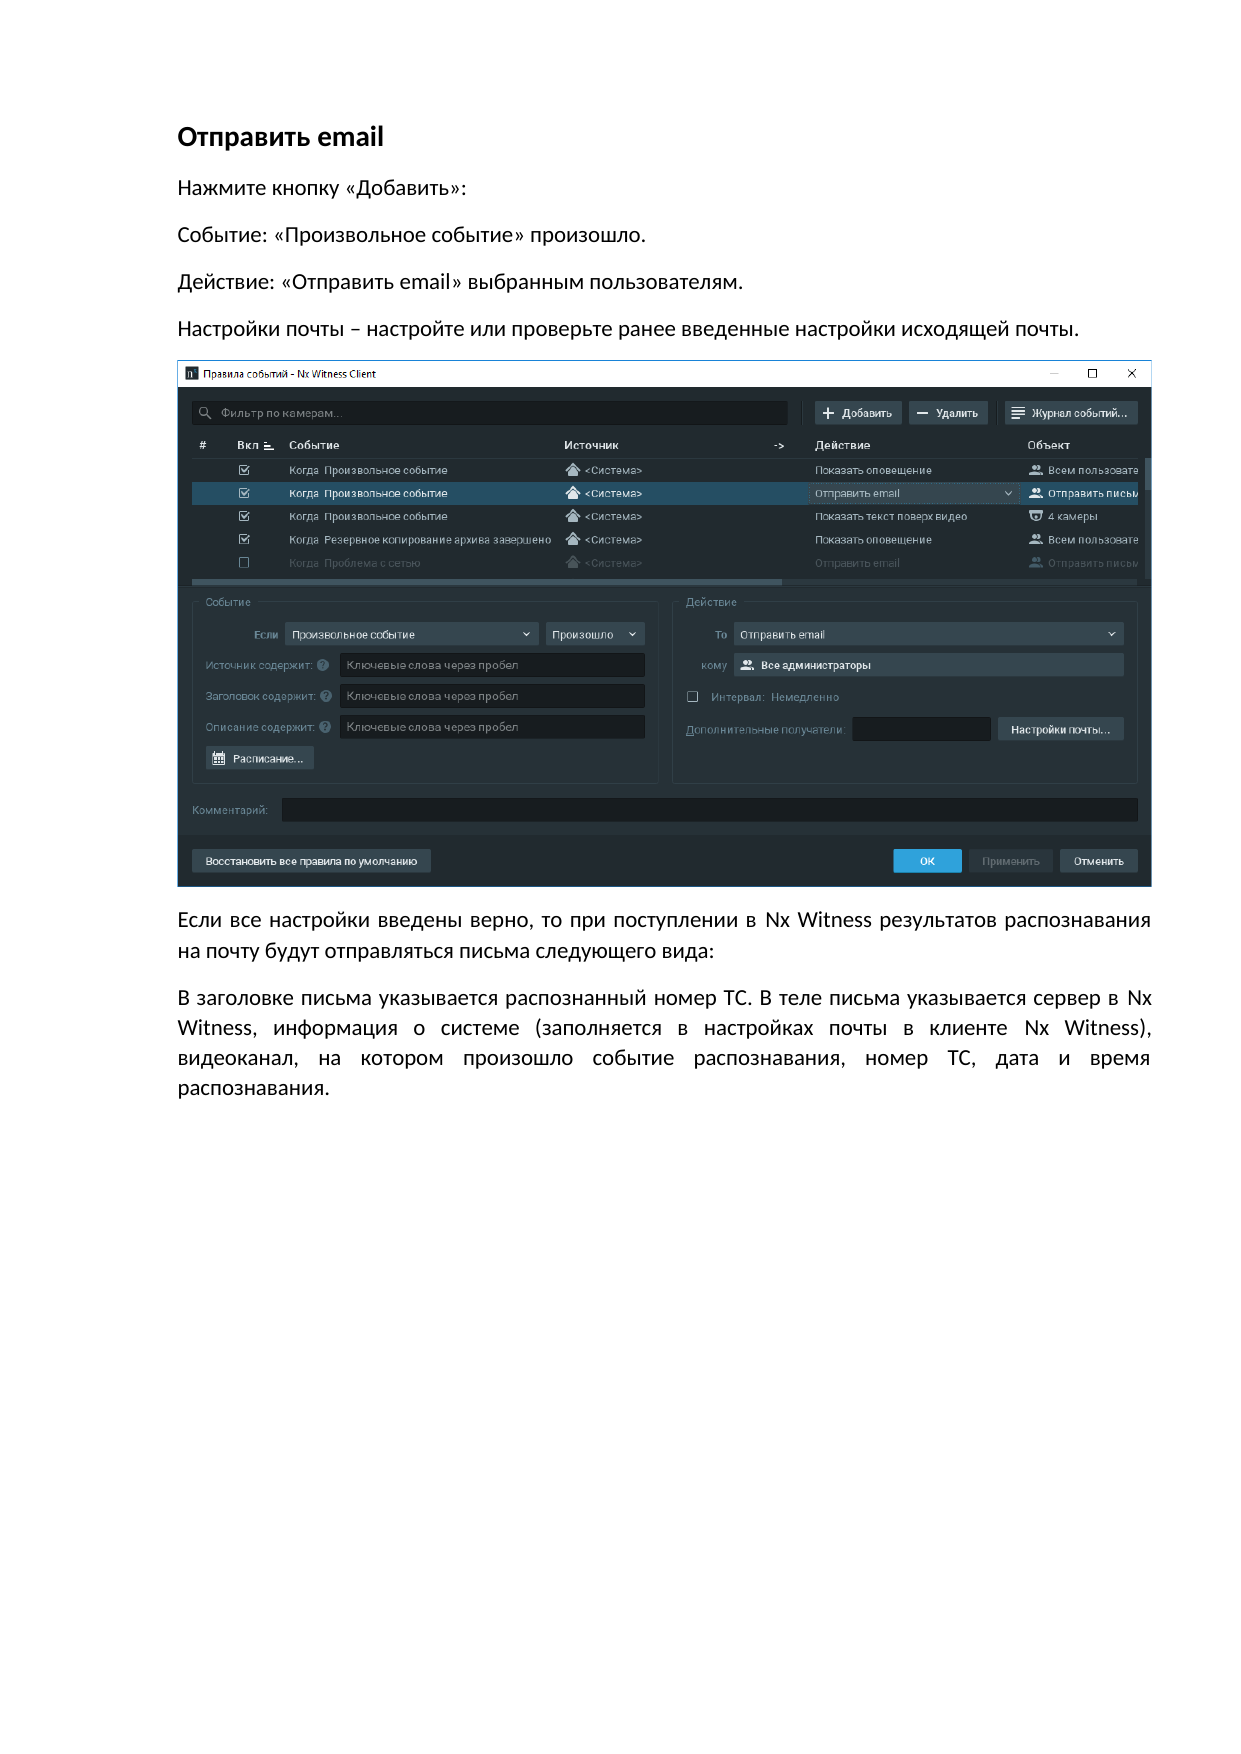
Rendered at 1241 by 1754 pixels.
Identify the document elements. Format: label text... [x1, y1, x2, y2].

text Настройки почты – настройте или проверьте ранее введенные настройки исходящей почты. [177, 314, 1152, 342]
text Действие: «Отправить email» выбранным пользователям. [177, 267, 1152, 295]
text Событие: «Произвольное событие» произошло. [177, 220, 1152, 248]
text В заголовке письма указывается распознанный номер ТС. В теле письма указывается сервер в Nx Witness, информация о системе (заполняется в настройках почты в клиенте Nx Witness), видеоканал, на котором произошло событие распознавания, номер ТС, дата и время распознавания. [177, 983, 1152, 1101]
text Если все настройки введены верно, то при поступлении в Nx Witness результатов распознавания на почту будут отправляться письма следующего вида: [177, 906, 1152, 964]
picture [177, 360, 1152, 887]
text Нажмите кнопку «Добавить»: [177, 173, 1152, 201]
text Отправить email [177, 118, 1152, 154]
